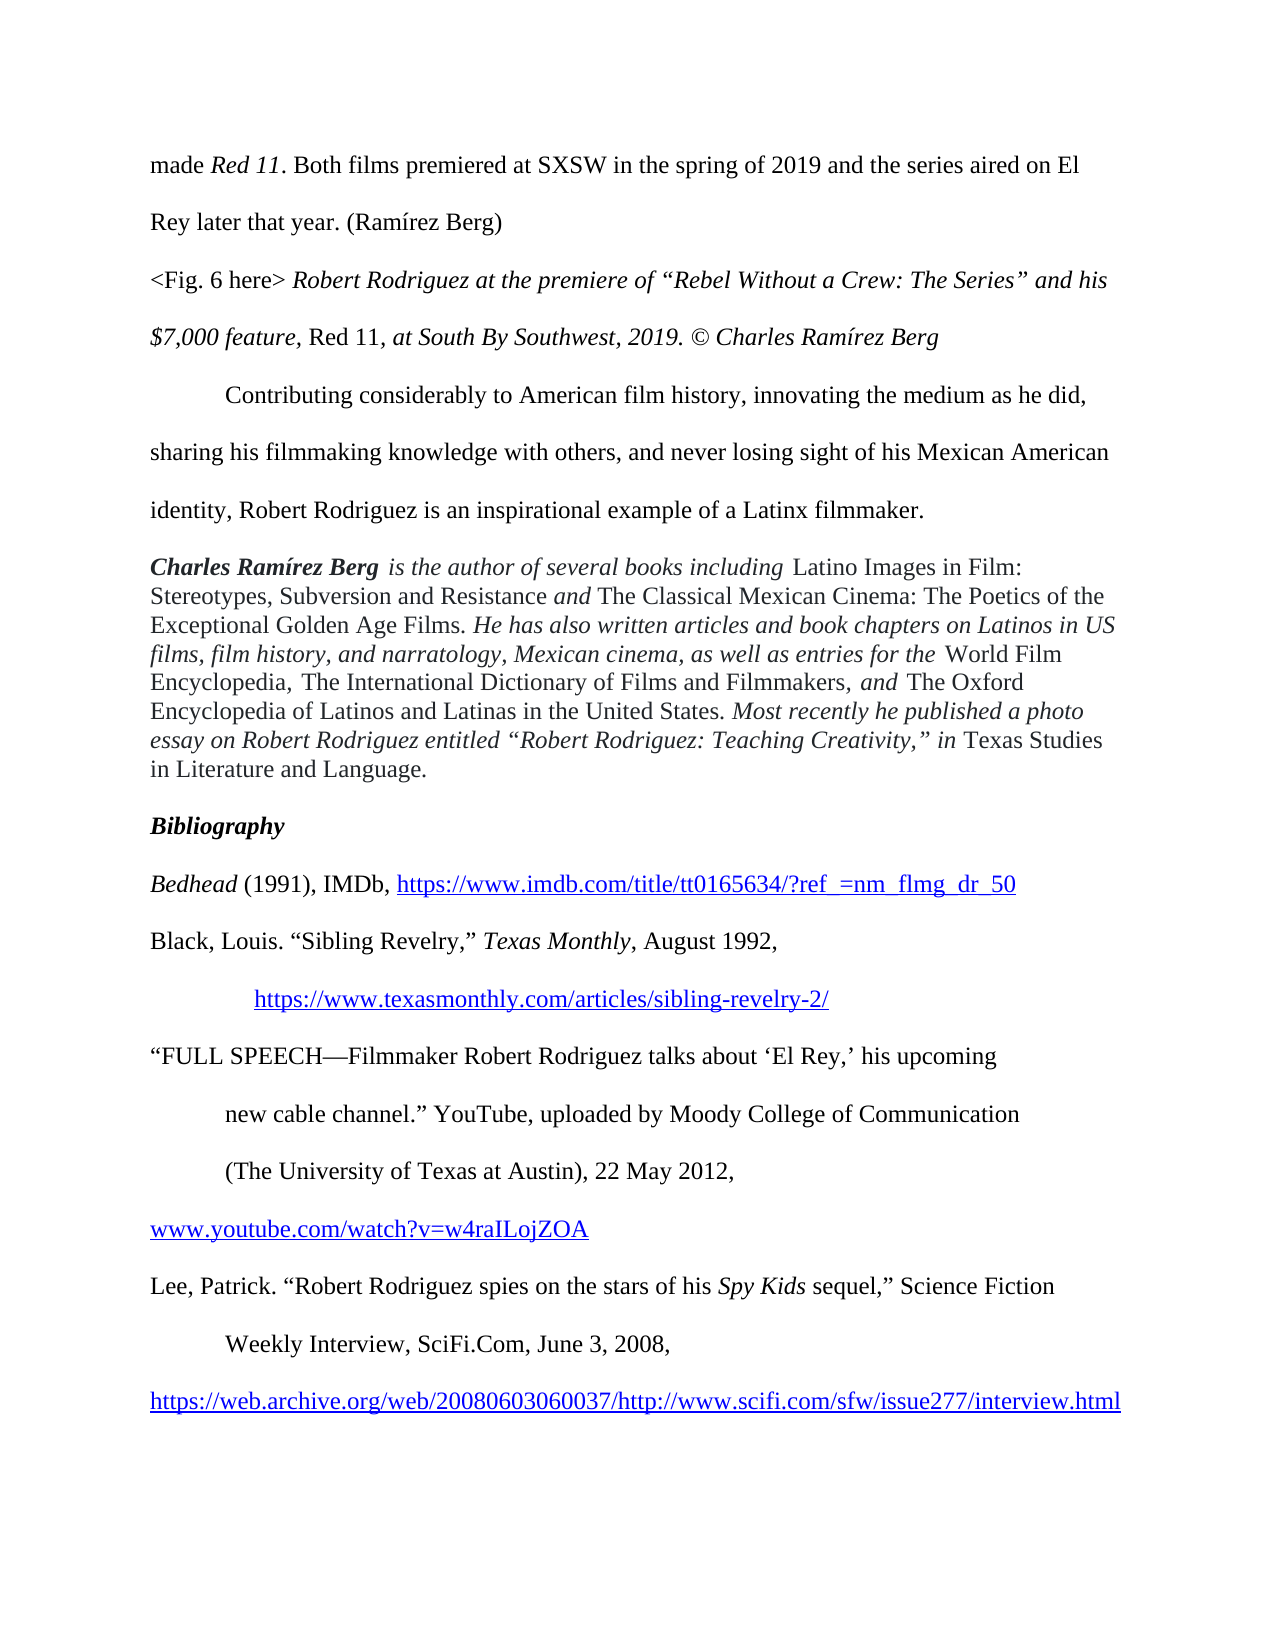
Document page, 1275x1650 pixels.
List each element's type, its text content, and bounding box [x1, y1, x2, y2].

text Charles Ramírez Berg is the author of several books including Latino Images in Film: Stereotypes, Subversion and Resistance and The Classical Mexican Cinema: The Poetics of the Exceptional Golden Age Films. He has also written articles and book chapters on Latinos in US films, film history, and narratology, Mexican cinema, as well as entries for the World Film Encyclopedia, The International Dictionary of Films and Filmmakers, and The Oxford Encyclopedia of Latinos and Latinas in the United States. Most recently he published a photo essay on Robert Rodriguez entitled “Robert Rodriguez: Teaching Creativity,” in Texas Studies in Literature and Language. [150, 552, 1125, 782]
text new cable channel.” YouTube, uploaded by Moody College of Communication [150, 1099, 1125, 1127]
text Contributing considerably to American film history, innovating the medium as he did, sharing his filmmaking knowledge with others, and never losing sight of his Mexican American identity, Robert Rodriguez is an inspirational example of a Latinx filmmaker. [150, 380, 1125, 524]
text Black, Louis. “Sibling Revelry,” Texas Monthly, August 1992, https://www.texasmonthly.com/articles/sibling-revelry-2/ [150, 926, 1125, 1012]
text Bedhead (1991), IMDb, https://www.imdb.com/title/tt0165634/?ref_=nm_flmg_dr_50 [150, 869, 1125, 897]
text Lee, Patrick. “Robert Rodriguez spies on the stars of his Spy Kids sequel,” Science Fiction Weekly Interview, SciFi.Com, June 3, 2008, [150, 1271, 1125, 1357]
text www.youtube.com/watch?v=w4raILojZOA [150, 1214, 1125, 1242]
text https://web.archive.org/web/20080603060037/http://www.scifi.com/sfw/issue277/interview.html [150, 1386, 1125, 1415]
text <Fig. 6 here> Robert Rodriguez at the premiere of “Rebel Without a Crew: The Series” and his $7,000 feature, Red 11, at South By Southwest, 2019. © Charles Ramírez Berg [150, 265, 1125, 351]
text (The University of Texas at Austin), 22 May 2012, [150, 1156, 1125, 1185]
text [150, 150, 1125, 236]
subtitle Bibliography [150, 811, 1125, 840]
text “FULL SPEECH—Filmmaker Robert Rodriguez talks about ‘El Rey,’ his upcoming [150, 1041, 1125, 1070]
